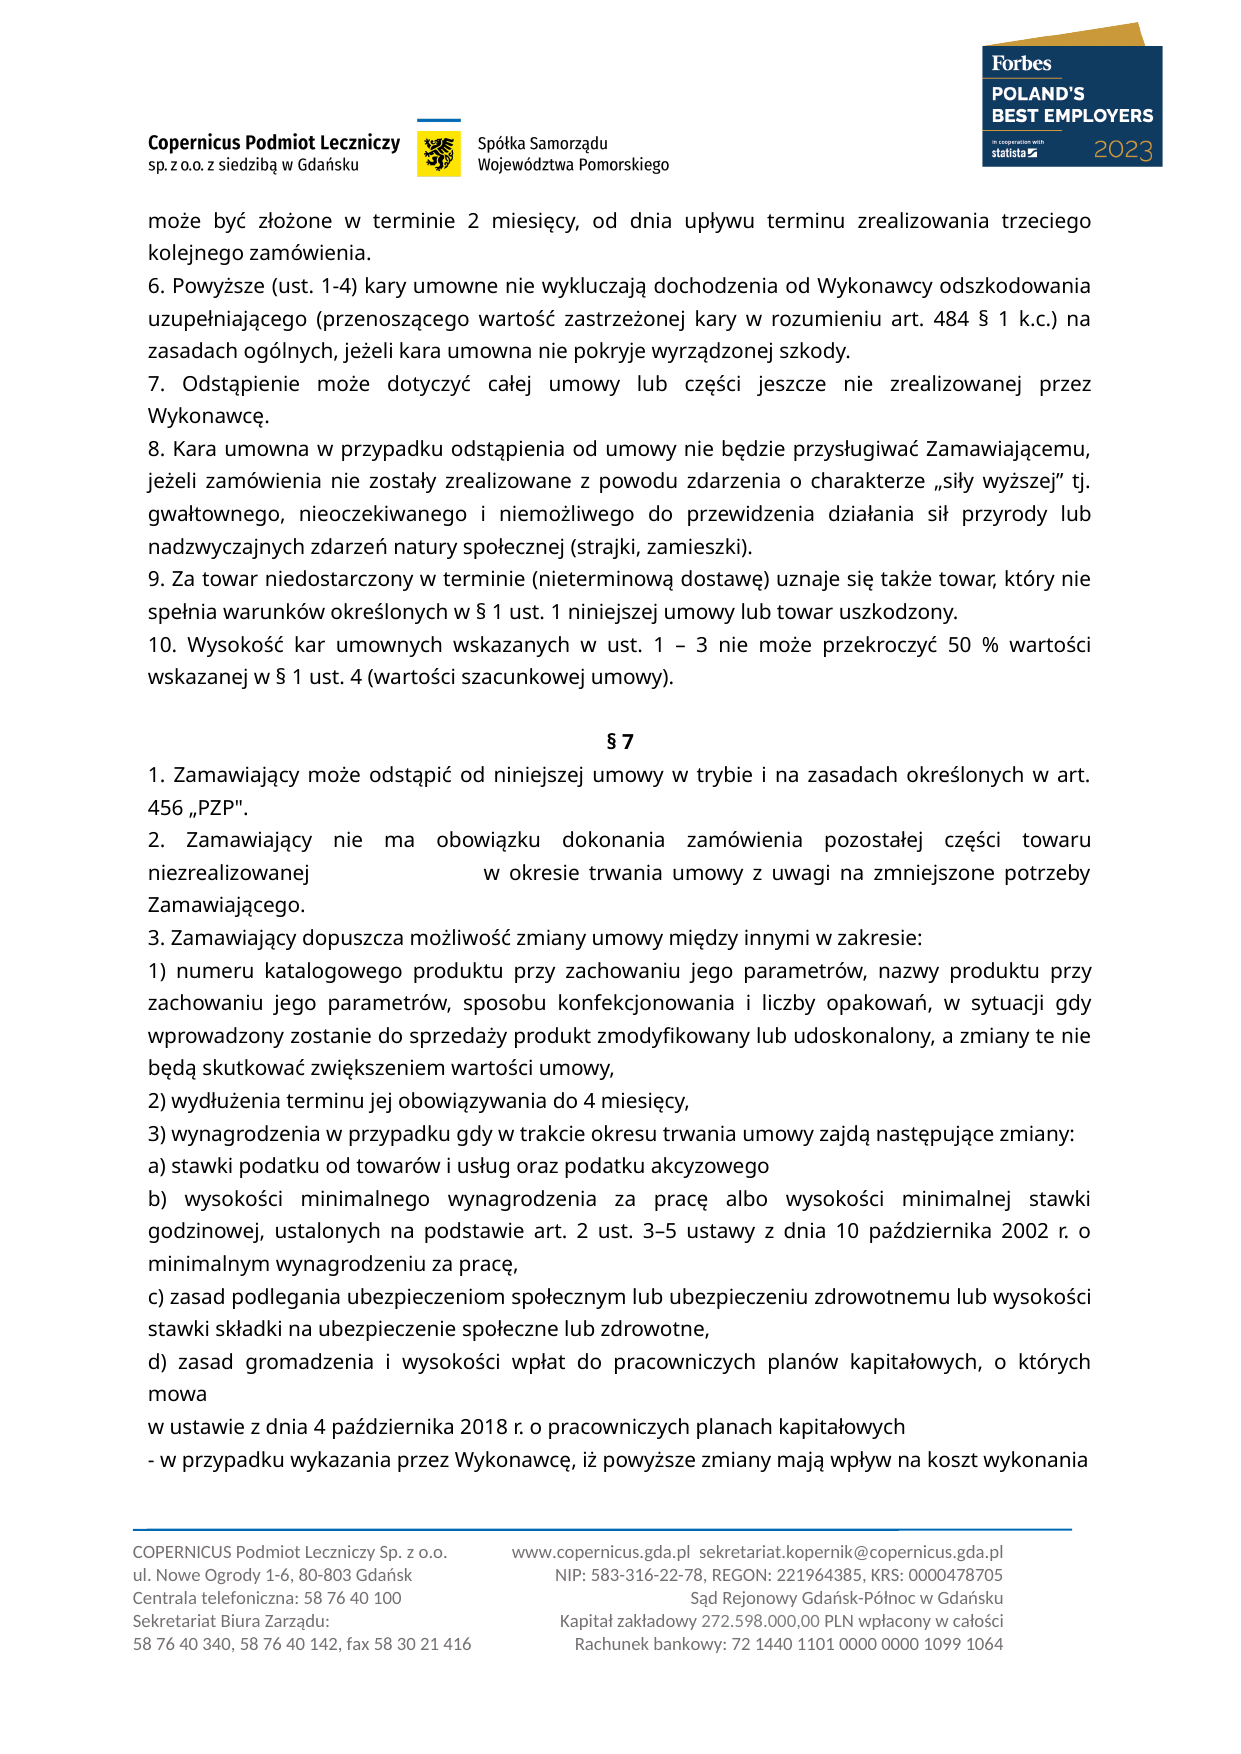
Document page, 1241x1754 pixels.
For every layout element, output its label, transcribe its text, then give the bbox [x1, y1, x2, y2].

text 9. Za towar niedostarczony w terminie (nieterminową dostawę) uznaje się także towar, który nie spełnia warunków określonych w § 1 ust. 1 niniejszej umowy lub towar uszkodzony. [148, 564, 1093, 626]
text b) wysokości minimalnego wynagrodzenia za pracę albo wysokości minimalnej stawki godzinowej, ustalonych na podstawie art. 2 ust. 3–5 ustawy z dnia 10 października 2002 r. o minimalnym wynagrodzeniu za pracę, [148, 1184, 1093, 1278]
text d) zasad gromadzenia i wysokości wpłat do pracowniczych planów kapitałowych, o których mowa [148, 1347, 1093, 1408]
picture [147, 118, 672, 178]
text w ustawie z dnia 4 października 2018 r. o pracowniczych planach kapitałowych [148, 1412, 1093, 1441]
text 1. Zamawiający może odstąpić od niniejszej umowy w trybie i na zasadach określonych w art. 456 „PZP". [148, 760, 1093, 821]
text 10. Wysokość kar umownych wskazanych w ust. 1 – 3 nie może przekroczyć 50 % wartości wskazanej w § 1 ust. 4 (wartości szacunkowej umowy). [148, 630, 1093, 691]
text 8. Kara umowna w przypadku odstąpienia od umowy nie będzie przysługiwać Zamawiającemu, jeżeli zamówienia nie zostały zrealizowane z powodu zdarzenia o charakterze „siły wyższej” tj. gwałtownego, nieoczekiwanego i niemożliwego do przewidzenia działania sił przyrody lub nadzwyczajnych zdarzeń natury społecznej (strajki, zamieszki). [148, 434, 1093, 560]
text 1) numeru katalogowego produktu przy zachowaniu jego parametrów, nazwy produktu przy zachowaniu jego parametrów, sposobu konfekcjonowania i liczby opakowań, w sytuacji gdy wprowadzony zostanie do sprzedaży produkt zmodyfikowany lub udoskonalony, a zmiany te nie będą skutkować zwiększeniem wartości umowy, [148, 956, 1093, 1082]
text 7. Odstąpienie może dotyczyć całej umowy lub części jeszcze nie zrealizowanej przez Wykonawcę. [148, 369, 1093, 430]
text § 7 [148, 727, 1093, 756]
text 3) wynagrodzenia w przypadku gdy w trakcie okresu trwania umowy zajdą następujące zmiany: [148, 1119, 1093, 1147]
text a) stawki podatku od towarów i usług oraz podatku akcyzowego [148, 1151, 1093, 1180]
text 6. Powyższe (ust. 1-4) kary umowne nie wykluczają dochodzenia od Wykonawcy odszkodowania uzupełniającego (przenoszącego wartość zastrzeżonej kary w rozumieniu art. 484 § 1 k.c.) na zasadach ogólnych, jeżeli kara umowna nie pokryje wyrządzonej szkody. [148, 271, 1093, 365]
text c) zasad podlegania ubezpieczeniom społecznym lub ubezpieczeniu zdrowotnemu lub wysokości stawki składki na ubezpieczenie społeczne lub zdrowotne, [148, 1282, 1093, 1343]
text 2. Zamawiający nie ma obowiązku dokonania zamówienia pozostałej części towaru niezrealizowanej w okresie trwania umowy z uwagi na zmniejszone potrzeby Zamawiającego. [148, 825, 1093, 919]
picture [982, 22, 1163, 167]
text 3. Zamawiający dopuszcza możliwość zmiany umowy między innymi w zakresie: [148, 923, 1093, 952]
text - w przypadku wykazania przez Wykonawcę, iż powyższe zmiany mają wpływ na koszt wykonania [148, 1445, 1093, 1473]
text 2) wydłużenia terminu jej obowiązywania do 4 miesięcy, [148, 1086, 1093, 1114]
